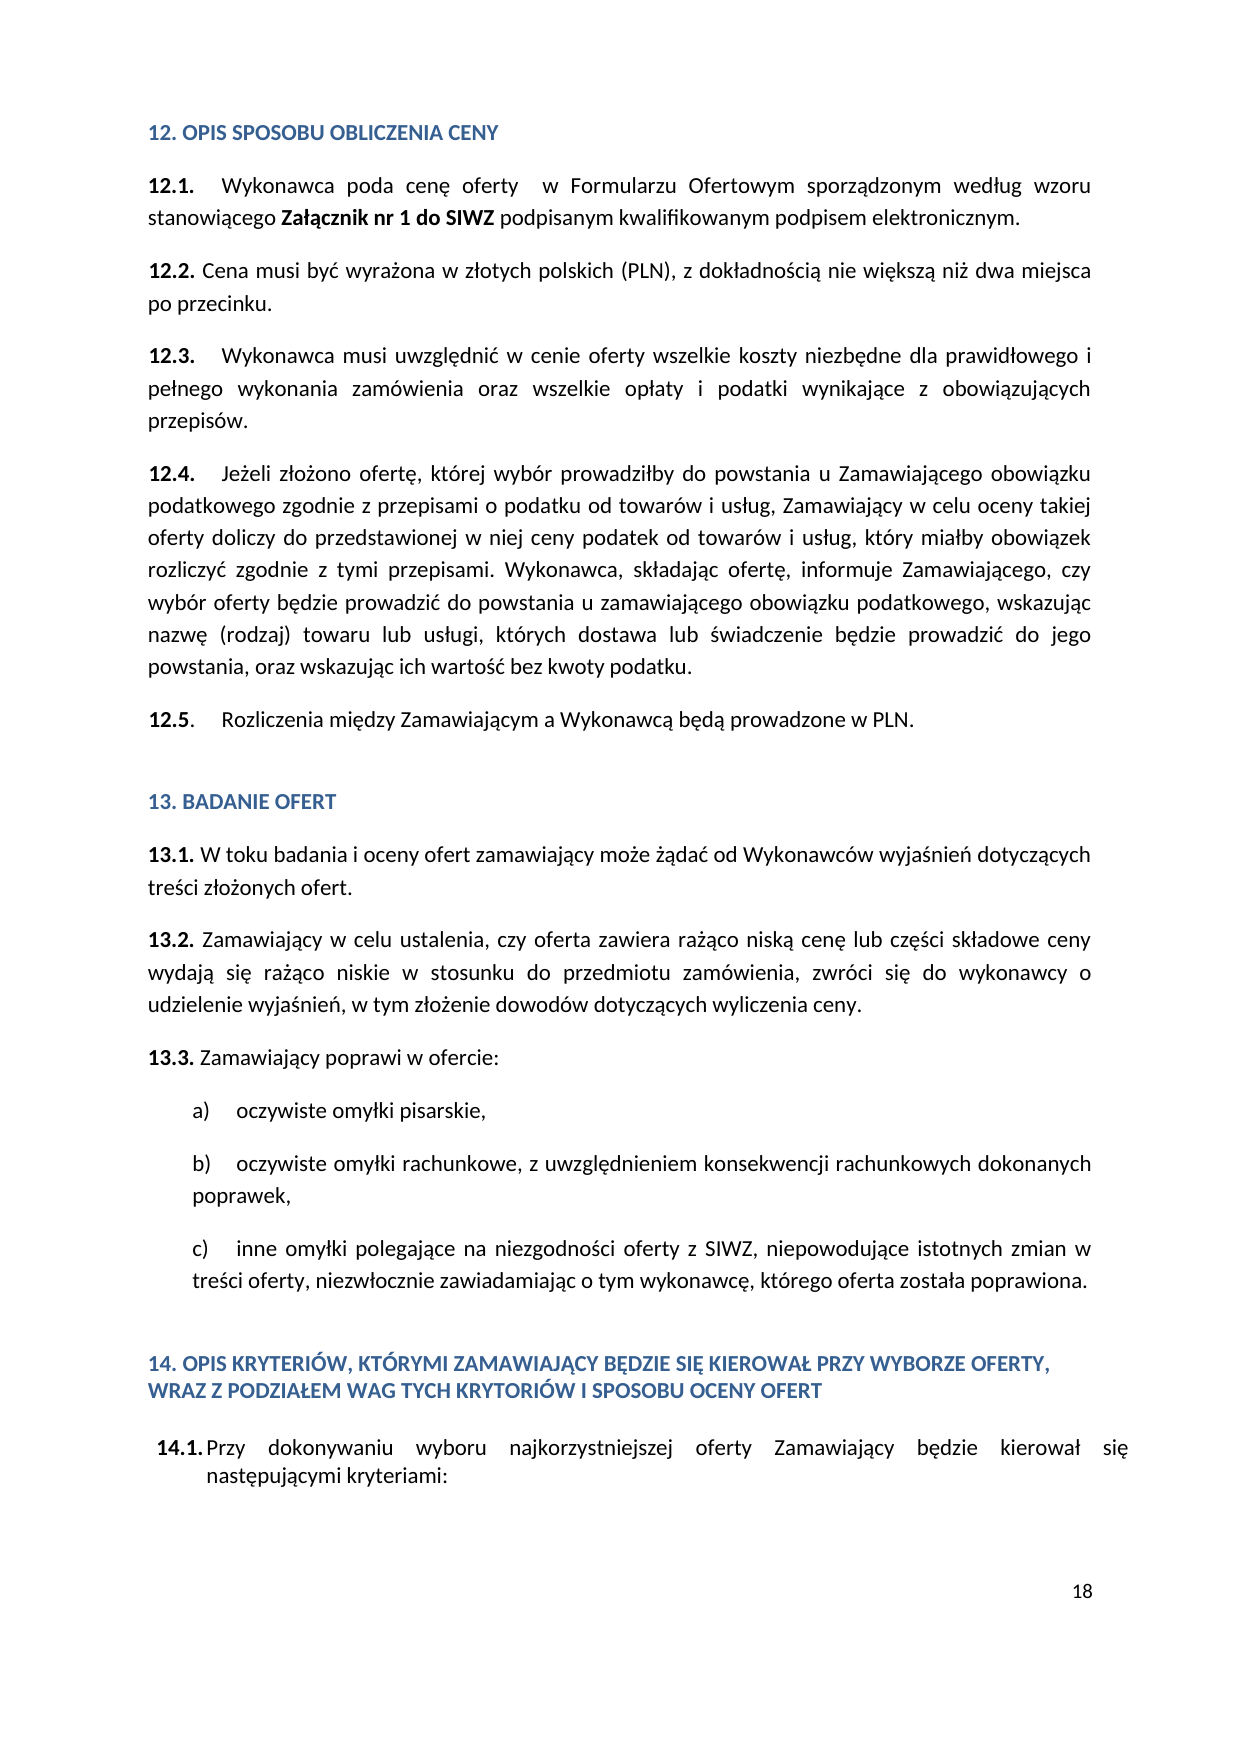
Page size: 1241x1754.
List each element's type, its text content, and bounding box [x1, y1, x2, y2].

list oczywiste omyłki rachunkowe, z uwzględnieniem konsekwencji rachunkowych dokonanych poprawek, [192, 1149, 1093, 1209]
text 12.5. Rozliczenia między Zamawiającym a Wykonawcą będą prowadzone w PLN. [148, 705, 1093, 733]
subtitle 14. OPIS KRYTERIÓW, KTÓRYMI ZAMAWIAJĄCY BĘDZIE SIĘ KIEROWAŁ PRZY WYBORZE OFERTY, WRAZ Z PODZIAŁEM WAG TYCH KRYTORIÓW I SPOSOBU OCENY OFERT [148, 1349, 1093, 1405]
text 12.2. Cena musi być wyrażona w złotych polskich (PLN), z dokładnością nie większą niż dwa miejsca po przecinku. [148, 256, 1093, 317]
text 13.3. Zamawiający poprawi w ofercie: [148, 1043, 1093, 1071]
text 13.1. W toku badania i oceny ofert zamawiający może żądać od Wykonawców wyjaśnień dotyczących treści złożonych ofert. [148, 840, 1093, 901]
list inne omyłki polegające na niezgodności oferty z SIWZ, niepowodujące istotnych zmian w treści oferty, niezwłocznie zawiadamiając o tym wykonawcę, którego oferta została poprawiona. [192, 1234, 1093, 1294]
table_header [148, 1433, 1137, 1578]
subtitle 12. OPIS SPOSOBU OBLICZENIA CENY [148, 118, 1093, 146]
list oczywiste omyłki pisarskie, [192, 1096, 1093, 1124]
text 13.2. Zamawiający w celu ustalenia, czy oferta zawiera rażąco niską cenę lub części składowe ceny wydają się rażąco niskie w stosunku do przedmiotu zamówienia, zwróci się do wykonawcy o udzielenie wyjaśnień, w tym złożenie dowodów dotyczących wyliczenia ceny. [148, 926, 1093, 1018]
text 12.1. Wykonawca poda cenę oferty w Formularzu Ofertowym sporządzonym według wzoru stanowiącego Załącznik nr 1 do SIWZ podpisanym kwalifikowanym podpisem elektronicznym. [148, 171, 1093, 231]
subtitle 13. BADANIE OFERT [148, 787, 1093, 815]
text 12.3. Wykonawca musi uwzględnić w cenie oferty wszelkie koszty niezbędne dla prawidłowego i pełnego wykonania zamówienia oraz wszelkie opłaty i podatki wynikające z obowiązujących przepisów. [148, 342, 1093, 434]
text 12.4. Jeżeli złożono ofertę, której wybór prowadziłby do powstania u Zamawiającego obowiązku podatkowego zgodnie z przepisami o podatku od towarów i usług, Zamawiający w celu oceny takiej oferty doliczy do przedstawionej w niej ceny podatek od towarów i usług, który miałby obowiązek rozliczyć zgodnie z tymi przepisami. Wykonawca, składając ofertę, informuje Zamawiającego, czy wybór oferty będzie prowadzić do powstania u zamawiającego obowiązku podatkowego, wskazując nazwę (rodzaj) towaru lub usługi, których dostawa lub świadczenie będzie prowadzić do jego powstania, oraz wskazując ich wartość bez kwoty podatku. [148, 459, 1093, 680]
